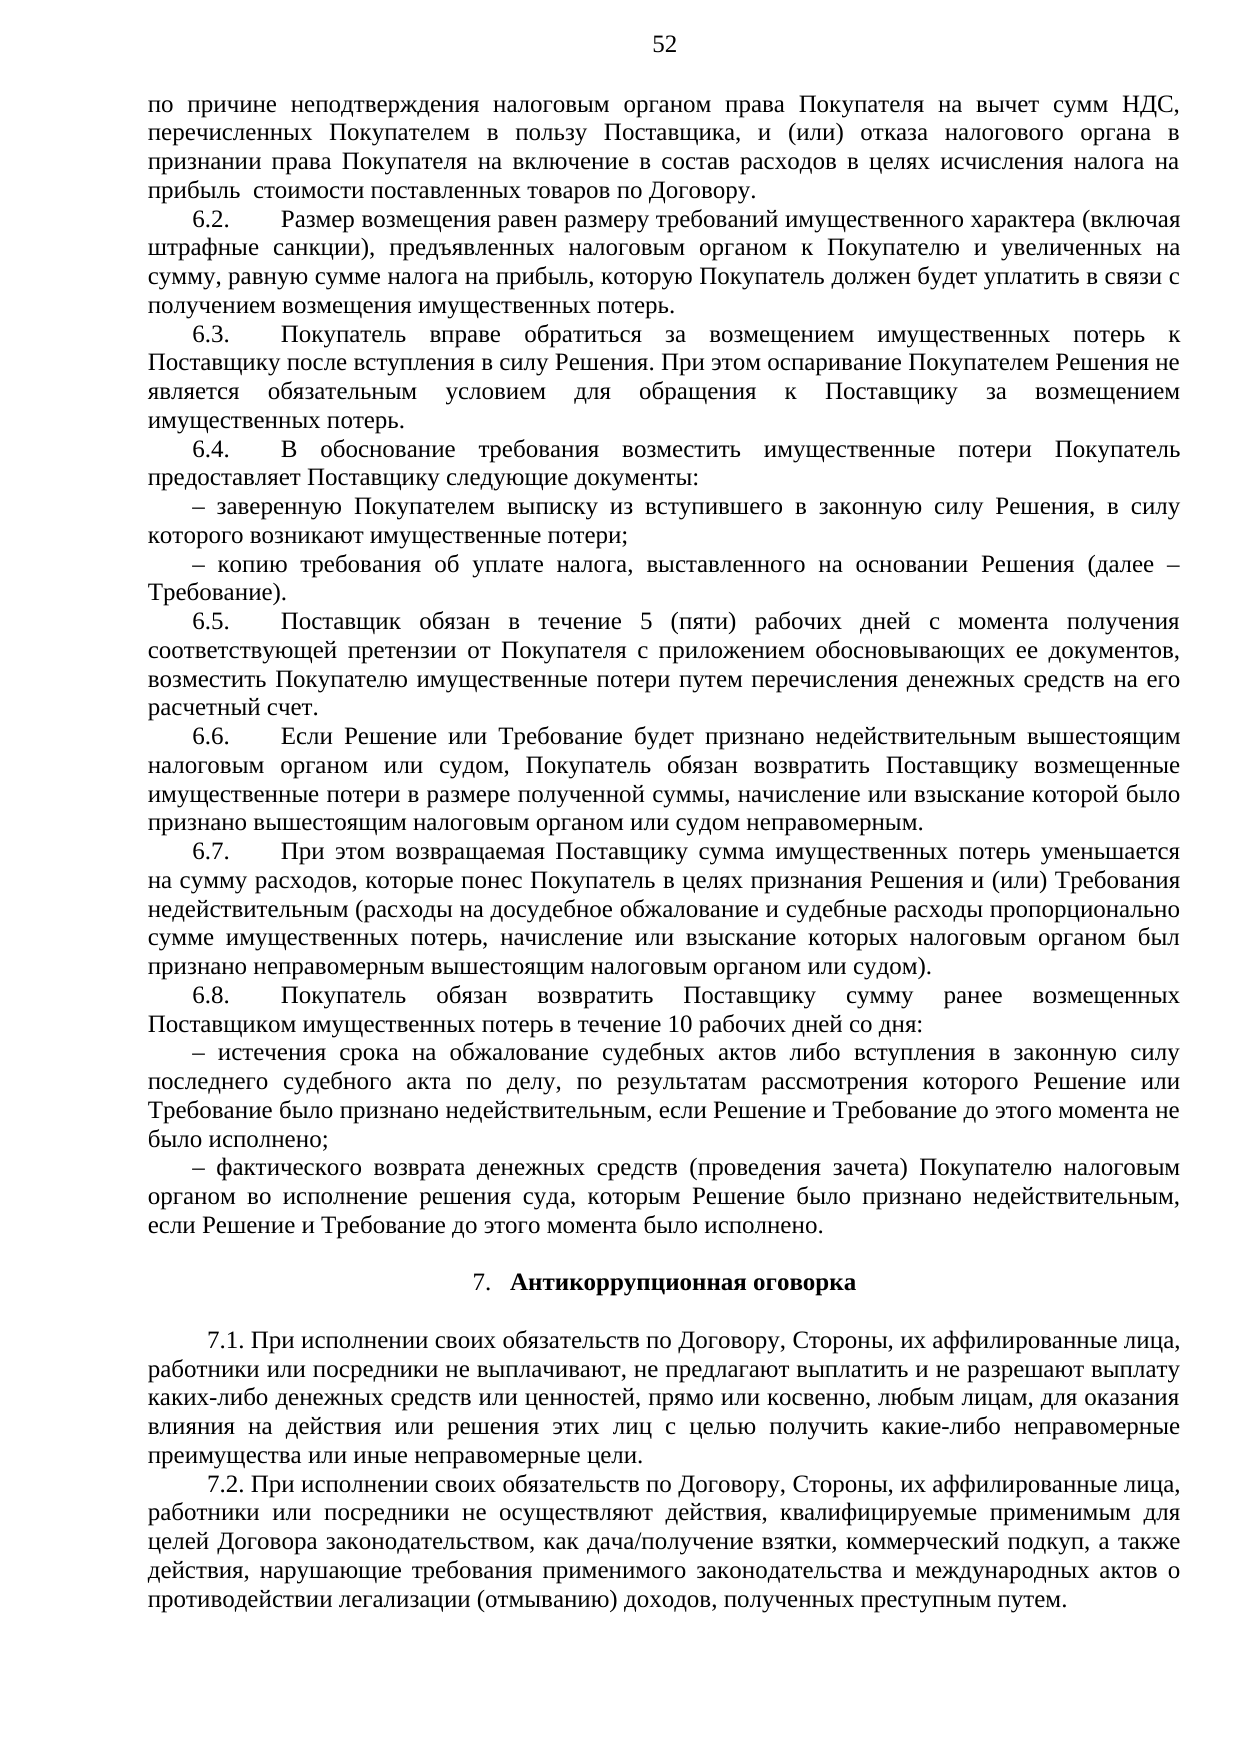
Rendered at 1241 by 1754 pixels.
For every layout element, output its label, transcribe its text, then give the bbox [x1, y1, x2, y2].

list В обоснование требования возместить имущественные потери Покупатель предоставляет Поставщику следующие документы: [148, 434, 1181, 491]
text 7.1. При исполнении своих обязательств по Договору, Стороны, их аффилированные лица, работники или посредники не выплачивают, не предлагают выплатить и не разрешают выплату каких-либо денежных средств или ценностей, прямо или косвенно, любым лицам, для оказания влияния на действия или решения этих лиц с целью получить какие-либо неправомерные преимущества или иные неправомерные цели. [148, 1325, 1181, 1469]
list Если Решение или Требование будет признано недействительным вышестоящим налоговым органом или судом, Покупатель обязан возвратить Поставщику возмещенные имущественные потери в размере полученной суммы, начисление или взыскание которой было признано вышестоящим налоговым органом или судом неправомерным. [148, 721, 1181, 836]
text – фактического возврата денежных средств (проведения зачета) Покупателю налоговым органом во исполнение решения суда, которым Решение было признано недействительным, если Решение и Требование до этого момента было исполнено. [148, 1152, 1181, 1239]
list Покупатель вправе обратиться за возмещением имущественных потерь к Поставщику после вступления в силу Решения. При этом оспаривание Покупателем Решения не является обязательным условием для обращения к Поставщику за возмещением имущественных потерь. [148, 319, 1181, 434]
list Размер возмещения равен размеру требований имущественного характера (включая штрафные санкции), предъявленных налоговым органом к Покупателю и увеличенных на сумму, равную сумме налога на прибыль, которую Покупатель должен будет уплатить в связи с получением возмещения имущественных потерь. [148, 204, 1181, 319]
list Антикоррупционная оговорка [148, 1267, 1181, 1296]
text – заверенную Покупателем выписку из вступившего в законную силу Решения, в силу которого возникают имущественные потери; [148, 491, 1181, 549]
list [148, 89, 1181, 204]
text 7.2. При исполнении своих обязательств по Договору, Стороны, их аффилированные лица, работники или посредники не осуществляют действия, квалифицируемые применимым для целей Договора законодательством, как дача/получение взятки, коммерческий подкуп, а также действия, нарушающие требования применимого законодательства и международных актов о противодействии легализации (отмыванию) доходов, полученных преступным путем. [148, 1469, 1181, 1612]
list Покупатель обязан возвратить Поставщику сумму ранее возмещенных Поставщиком имущественных потерь в течение 10 рабочих дней со дня: [148, 980, 1181, 1037]
text – истечения срока на обжалование судебных актов либо вступления в законную силу последнего судебного акта по делу, по результатам рассмотрения которого Решение или Требование было признано недействительным, если Решение и Требование до этого момента не было исполнено; [148, 1037, 1181, 1152]
text – копию требования об уплате налога, выставленного на основании Решения (далее – Требование). [148, 549, 1181, 606]
list При этом возвращаемая Поставщику сумма имущественных потерь уменьшается на сумму расходов, которые понес Покупатель в целях признания Решения и (или) Требования недействительным (расходы на досудебное обжалование и судебные расходы пропорционально сумме имущественных потерь, начисление или взыскание которых налоговым органом был признано неправомерным вышестоящим налоговым органом или судом). [148, 836, 1181, 980]
list Поставщик обязан в течение 5 (пяти) рабочих дней с момента получения соответствующей претензии от Покупателя с приложением обосновывающих ее документов, возместить Покупателю имущественные потери путем перечисления денежных средств на его расчетный счет. [148, 606, 1181, 721]
